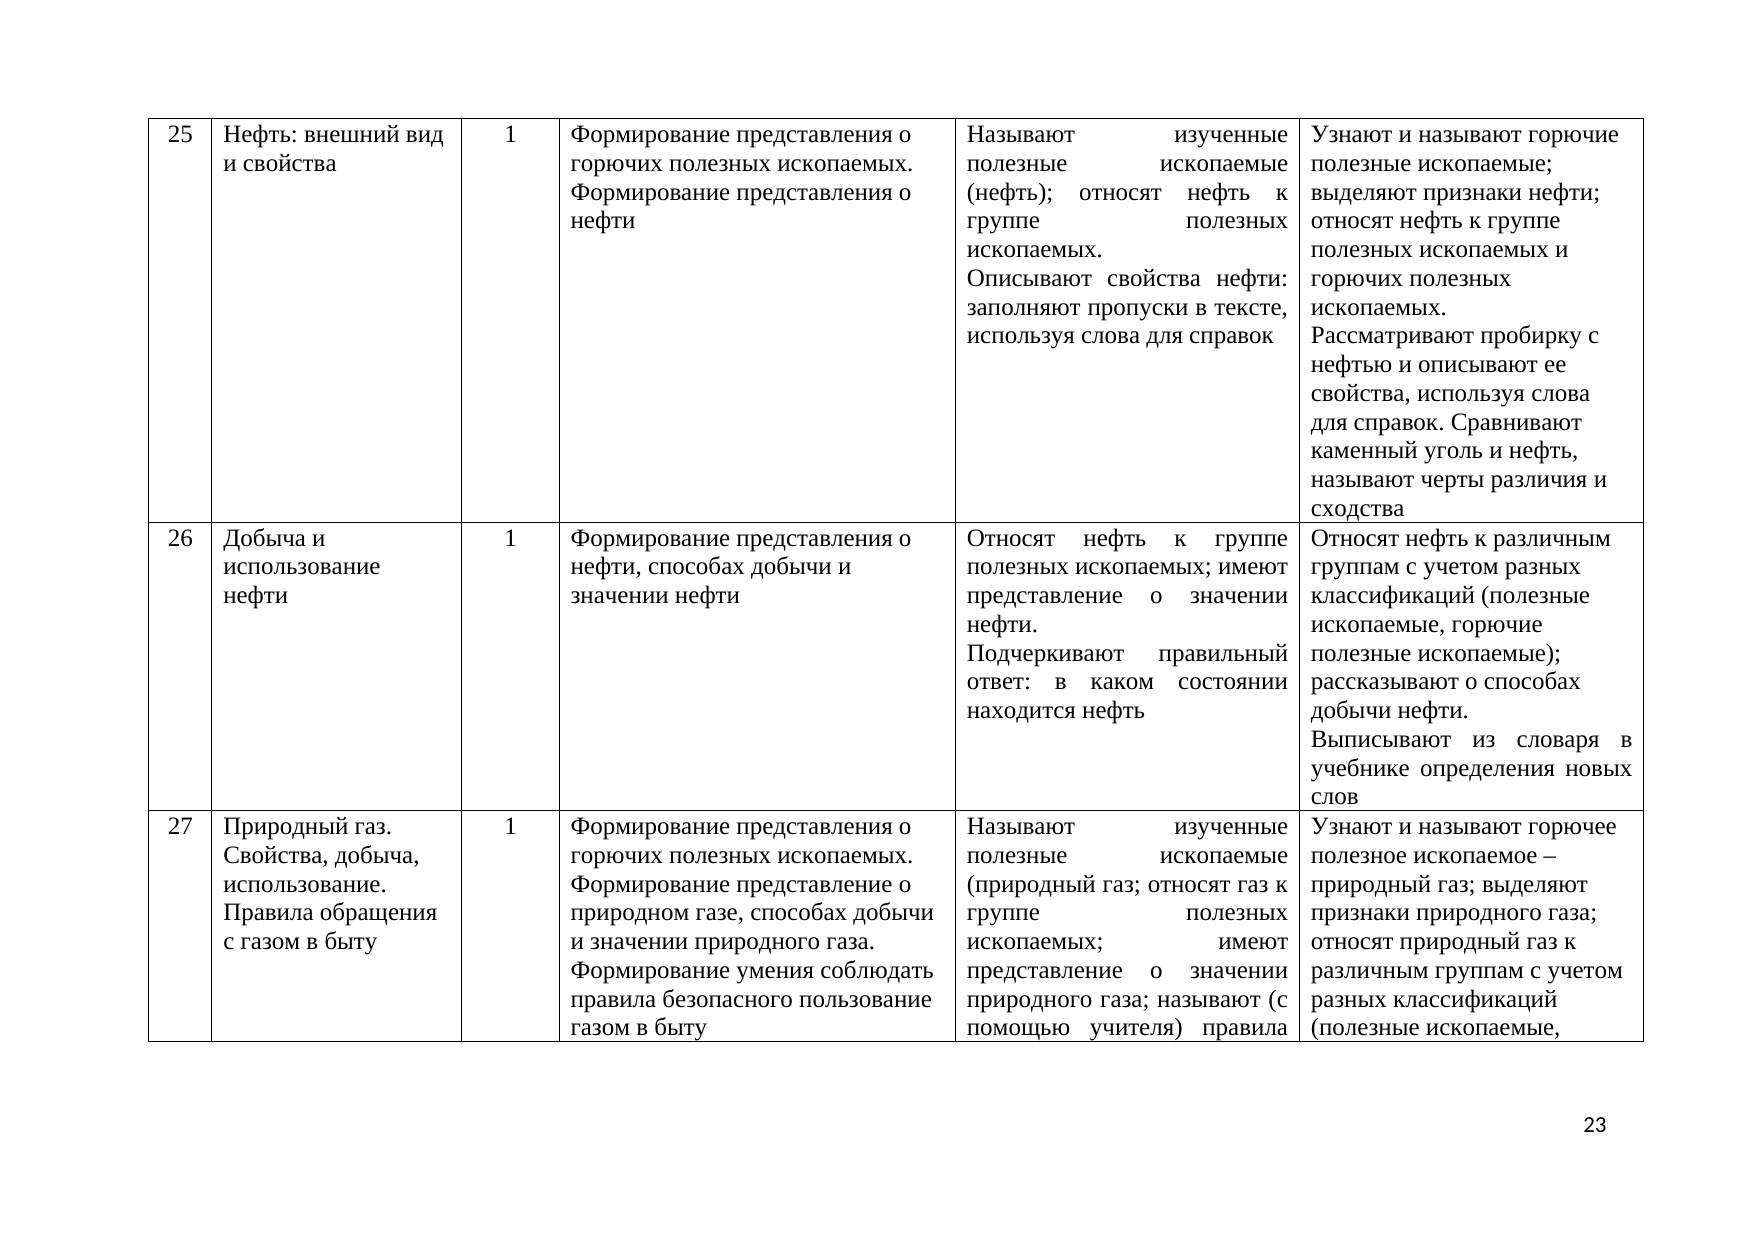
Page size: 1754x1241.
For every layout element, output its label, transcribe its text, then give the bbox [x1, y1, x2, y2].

table_cell 1 [462, 811, 559, 1041]
table_cell 26 [149, 523, 211, 810]
table_cell 27 [149, 811, 211, 1041]
table_cell Относят нефть к различным группам с учетом разных классификаций (полезные ископаемые, горючие полезные ископаемые); рассказывают о способах добычи нефти. Выписывают из словаря в учебнике определения новых слов [1300, 523, 1643, 810]
table_header Называют изученные полезные ископаемые (нефть); относят нефть к группе полезных ископаемых. Описывают свойства нефти: заполняют пропуски в тексте, используя слова для справок [956, 119, 1299, 522]
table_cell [1300, 811, 1643, 1041]
table_header Узнают и называют горючие полезные ископаемые; выделяют признаки нефти; относят нефть к группе полезных ископаемых и горючих полезных ископаемых. Рассматривают пробирку с нефтью и описывают ее свойства, используя слова для справок. Сравнивают каменный уголь и нефть, называют черты различия и сходства [1300, 119, 1643, 522]
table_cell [212, 811, 461, 1041]
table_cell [560, 811, 955, 1041]
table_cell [956, 811, 1299, 1041]
table_header Формирование представления о горючих полезных ископаемых. Формирование представления о нефти [560, 119, 955, 522]
table_header 1 [462, 119, 559, 522]
table_cell Добыча и использование нефти [212, 523, 461, 810]
table_cell 1 [462, 523, 559, 810]
table_cell Относят нефть к группе полезных ископаемых; имеют представление о значении нефти. Подчеркивают правильный ответ: в каком состоянии находится нефть [956, 523, 1299, 810]
table_cell Формирование представления о нефти, способах добычи и значении нефти [560, 523, 955, 810]
table_header 25 [149, 119, 211, 522]
table_header Нефть: внешний вид и свойства [212, 119, 461, 522]
